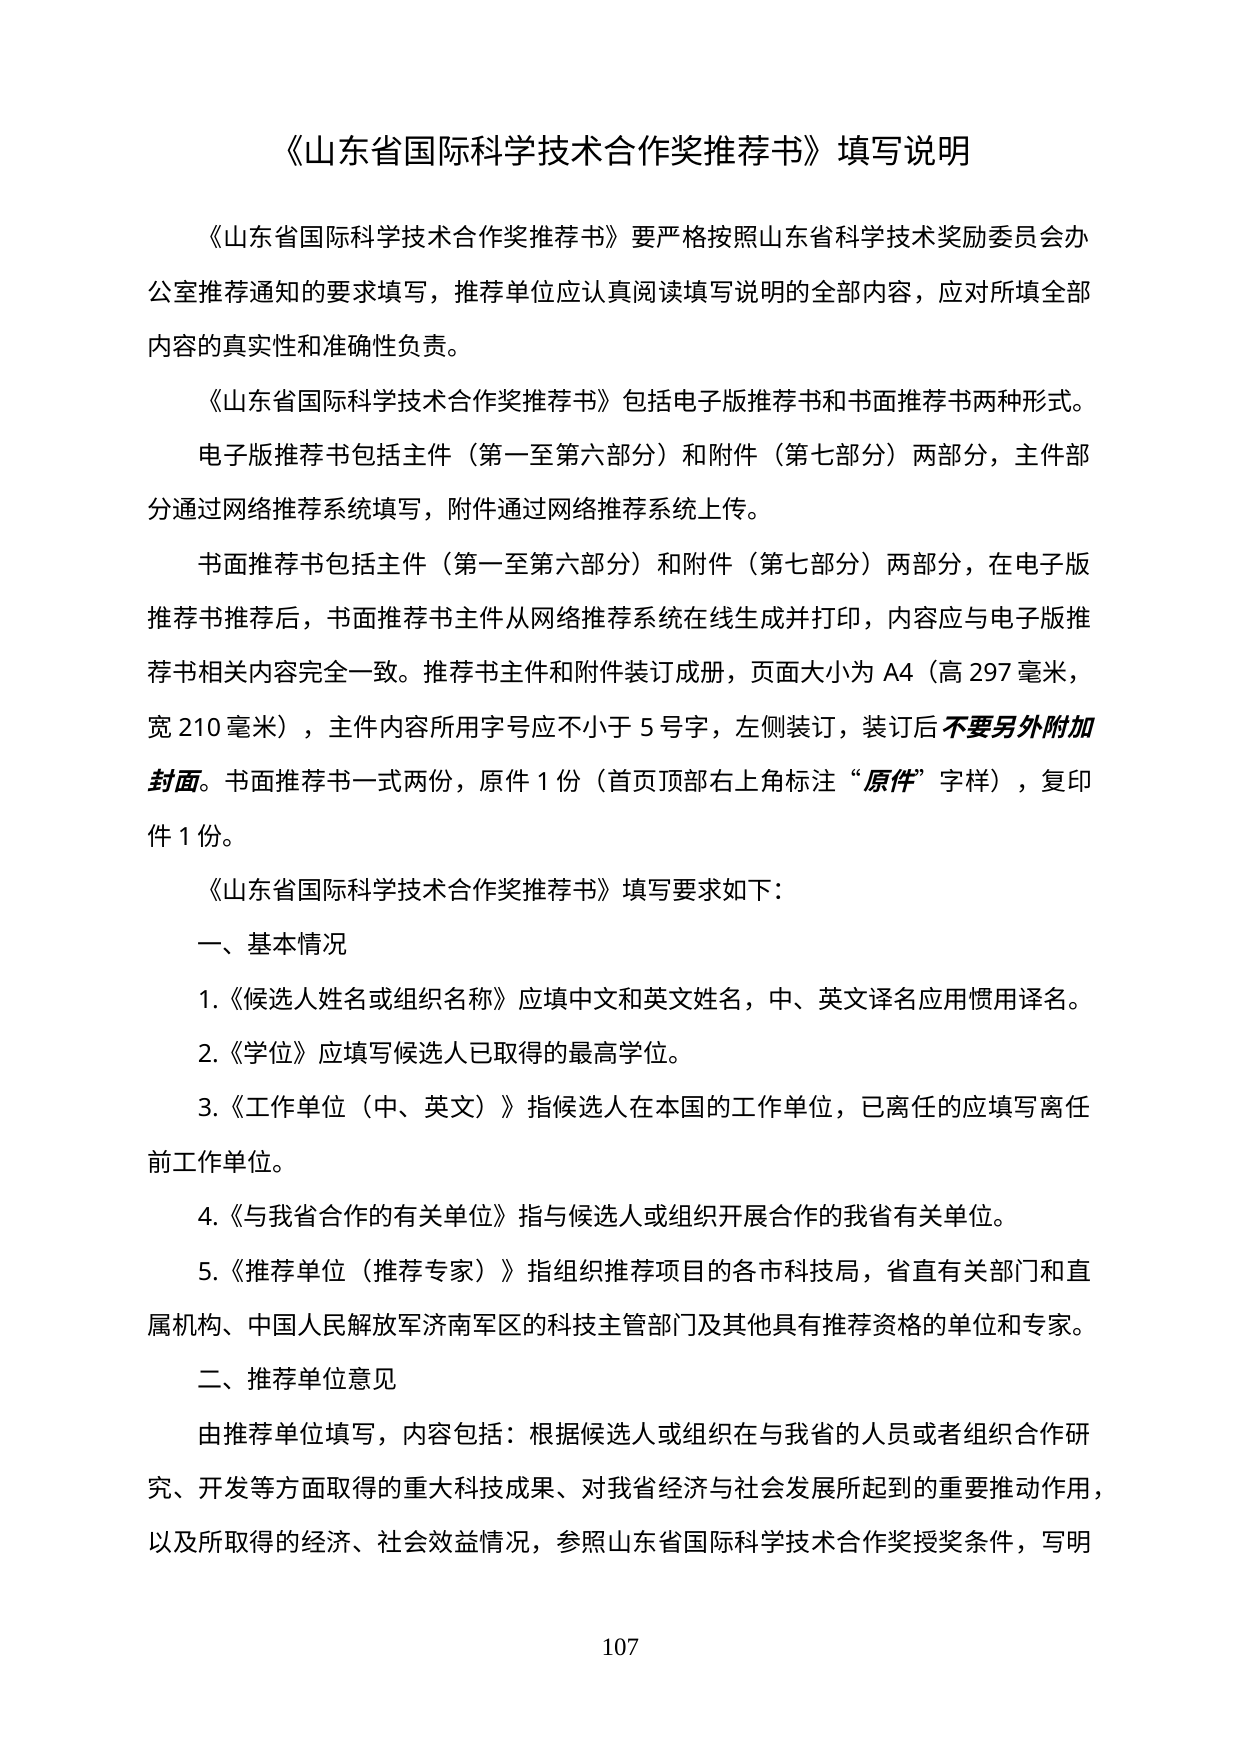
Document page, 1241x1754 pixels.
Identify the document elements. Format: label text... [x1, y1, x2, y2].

subtitle 《山东省国际科学技术合作奖推荐书》填写说明 [148, 131, 1092, 171]
text 4.《与我省合作的有关单位》指与候选人或组织开展合作的我省有关单位。 [148, 1197, 1092, 1233]
text 《山东省国际科学技术合作奖推荐书》要严格按照山东省科学技术奖励委员会办公室推荐通知的要求填写，推荐单位应认真阅读填写说明的全部内容，应对所填全部内容的真实性和准确性负责。 [148, 218, 1092, 363]
text 二、推荐单位意见 [148, 1360, 1092, 1396]
text 《山东省国际科学技术合作奖推荐书》填写要求如下： [148, 870, 1092, 907]
text 书面推荐书包括主件（第一至第六部分）和附件（第七部分）两部分，在电子版推荐书推荐后，书面推荐书主件从网络推荐系统在线生成并打印，内容应与电子版推荐书相关内容完全一致。推荐书主件和附件装订成册，页面大小为A4（高297毫米，宽210毫米），主件内容所用字号应不小于5号字，左侧装订，装订后不要另外附加封面。书面推荐书一式两份，原件1份（首页顶部右上角标注“原件”字样），复印件1份。 [148, 544, 1092, 852]
text 电子版推荐书包括主件（第一至第六部分）和附件（第七部分）两部分，主件部分通过网络推荐系统填写，附件通过网络推荐系统上传。 [148, 435, 1092, 526]
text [148, 1414, 1092, 1559]
text 1.《候选人姓名或组织名称》应填中文和英文姓名，中、英文译名应用惯用译名。 [148, 979, 1092, 1015]
text 《山东省国际科学技术合作奖推荐书》包括电子版推荐书和书面推荐书两种形式。 [148, 381, 1092, 417]
text 一、基本情况 [148, 925, 1092, 961]
text 5.《推荐单位（推荐专家）》指组织推荐项目的各市科技局，省直有关部门和直属机构、中国人民解放军济南军区的科技主管部门及其他具有推荐资格的单位和专家。 [148, 1251, 1092, 1342]
text 2.《学位》应填写候选人已取得的最高学位。 [148, 1033, 1092, 1070]
text 3.《工作单位（中、英文）》指候选人在本国的工作单位，已离任的应填写离任前工作单位。 [148, 1088, 1092, 1178]
